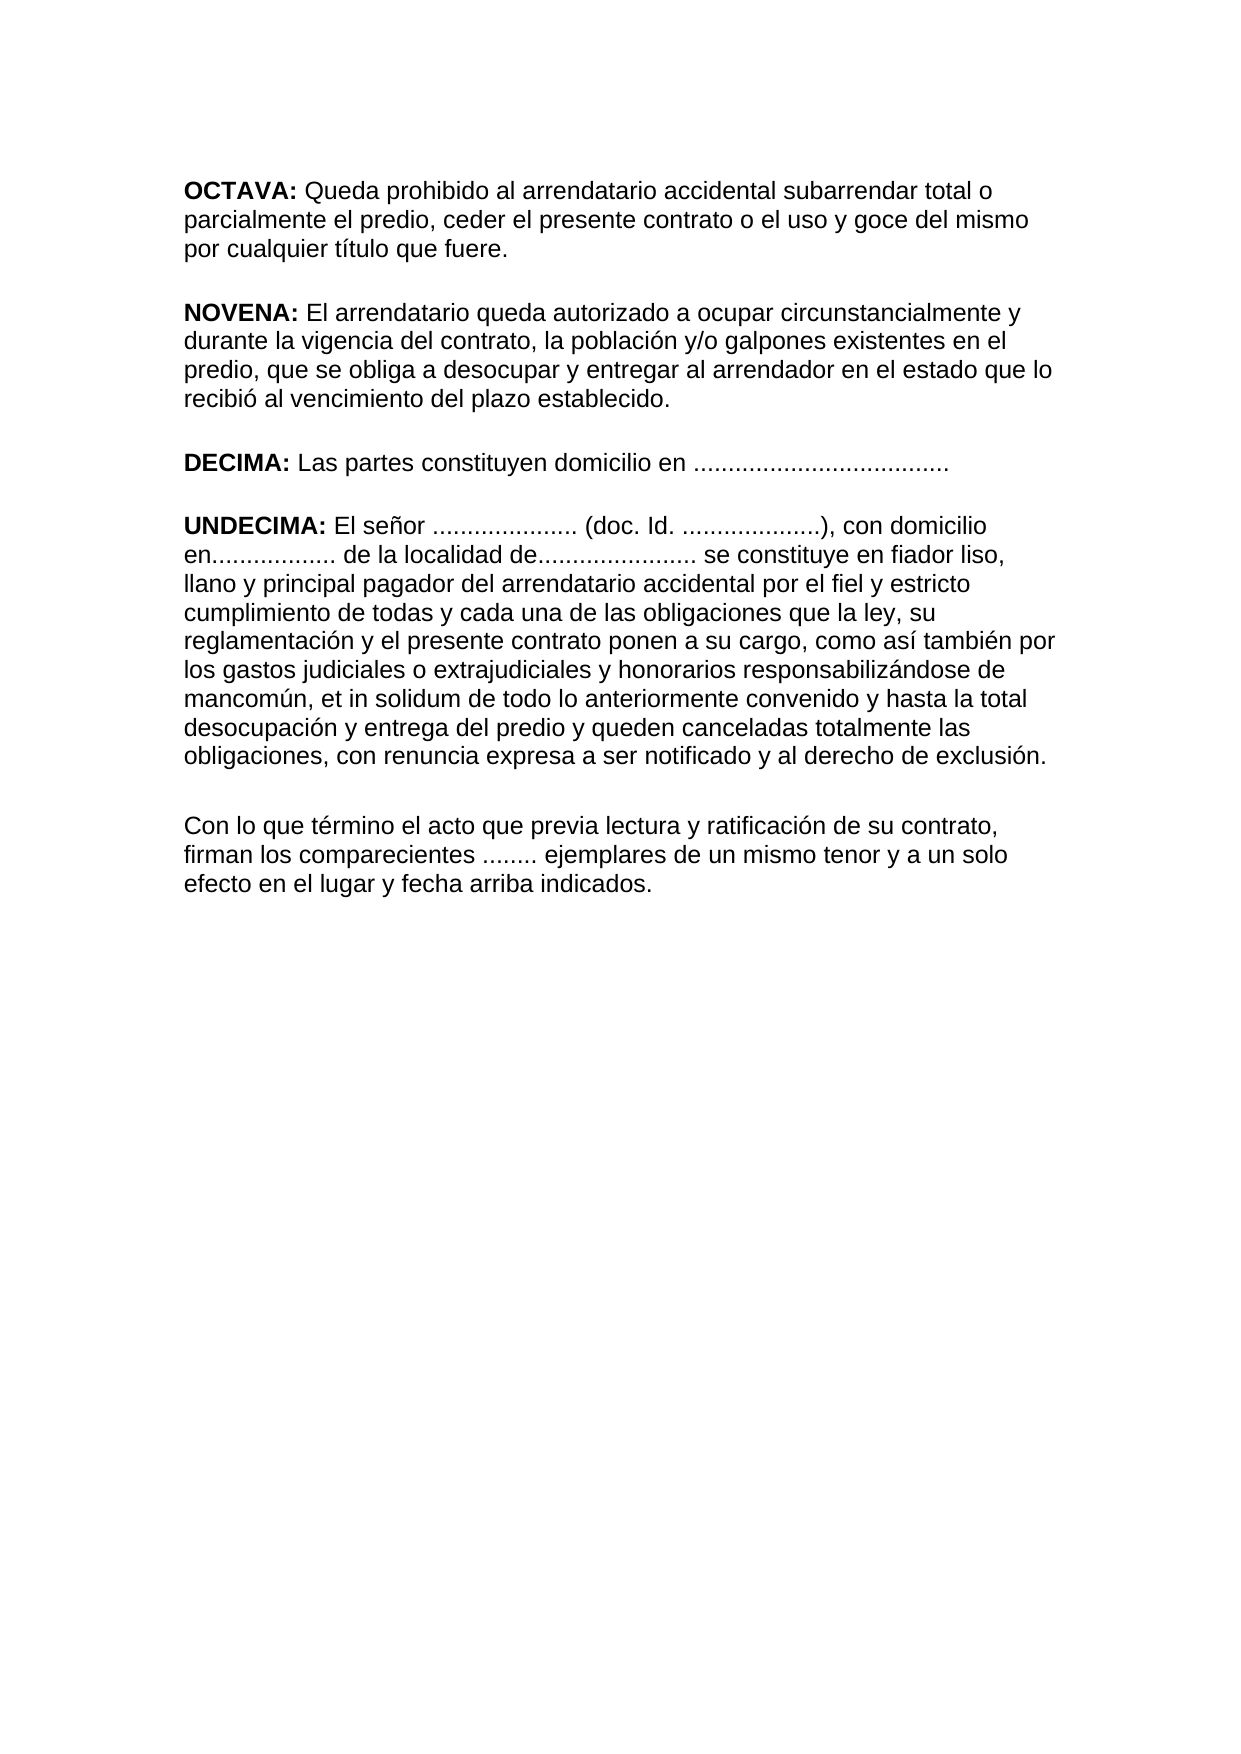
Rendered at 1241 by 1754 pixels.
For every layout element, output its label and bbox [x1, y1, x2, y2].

table_cell [177, 148, 1063, 904]
